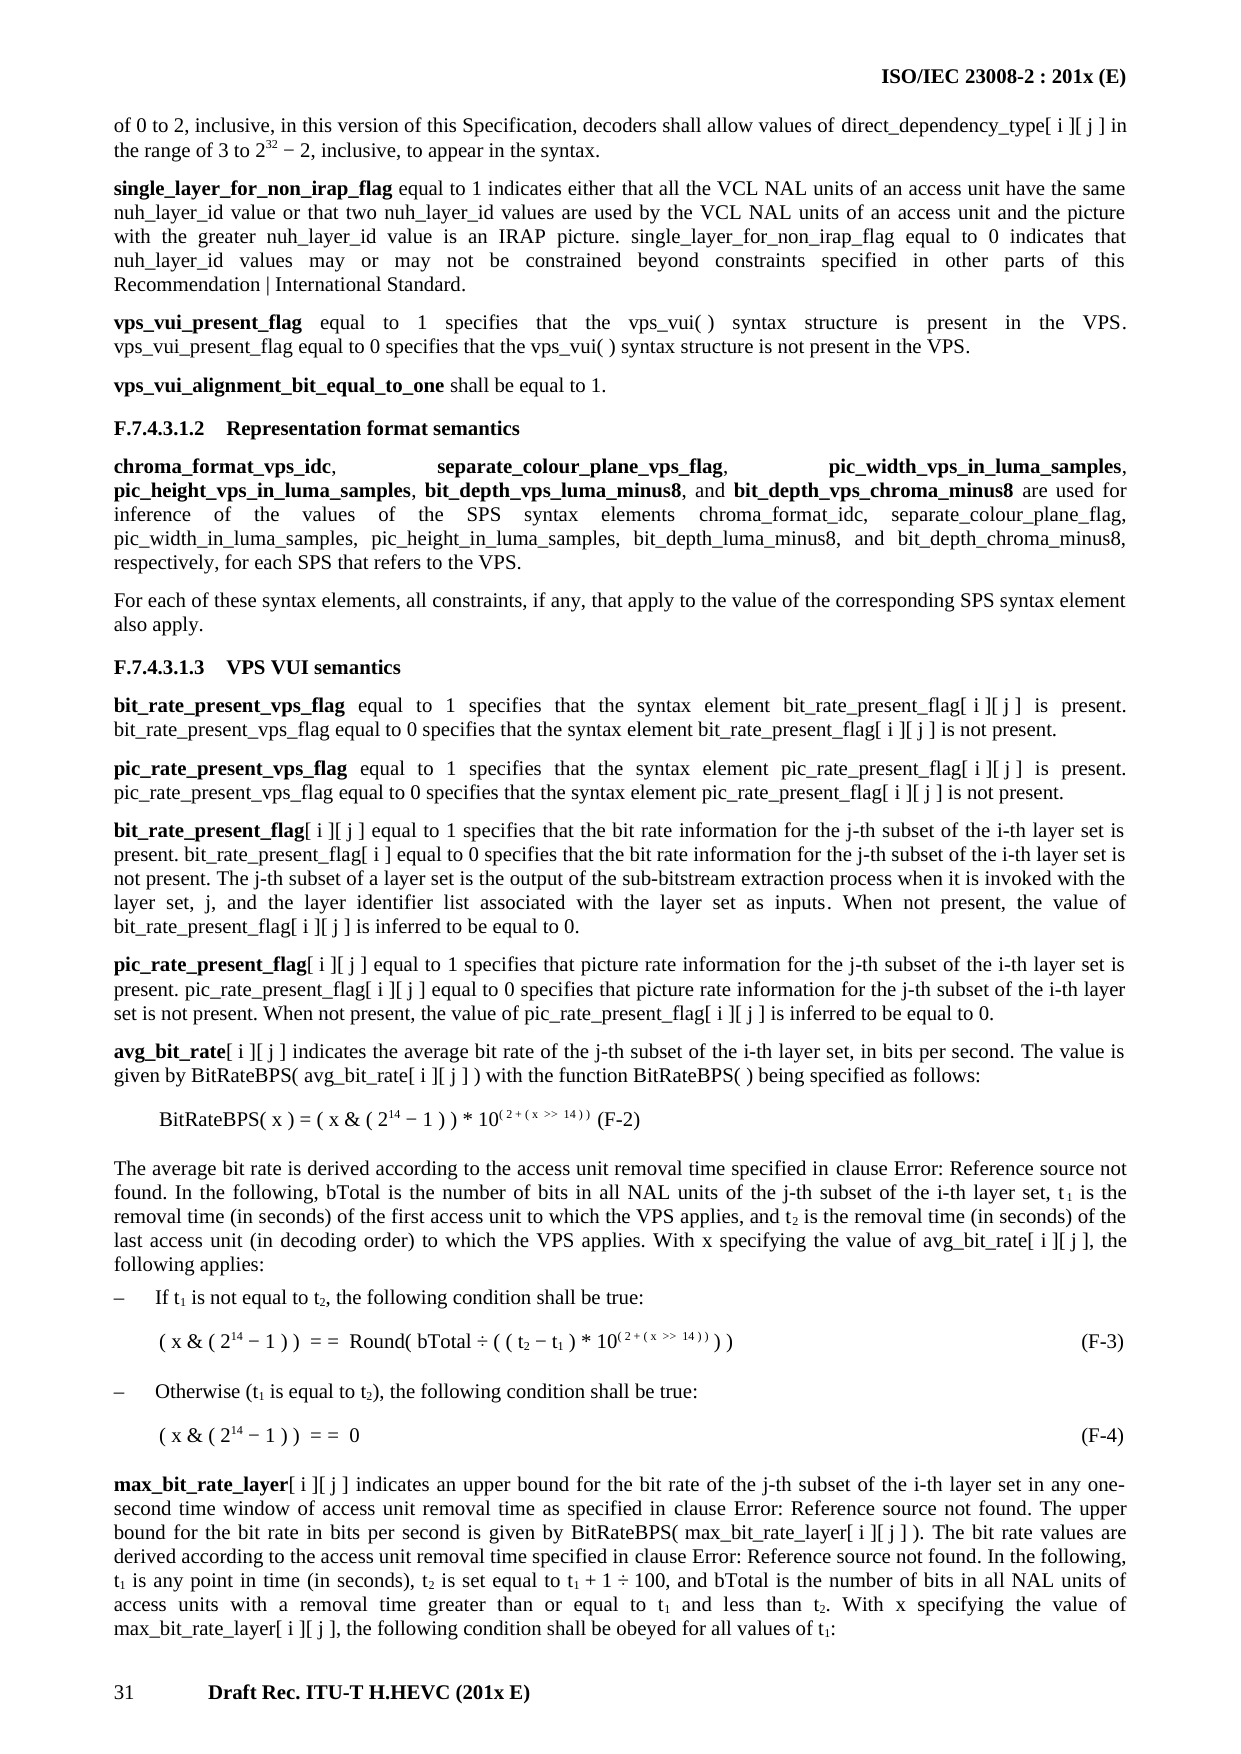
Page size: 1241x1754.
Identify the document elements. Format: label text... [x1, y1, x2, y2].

text avg_bit_rate[ i ][ j ] indicates the average bit rate of the j-th subset of the i-th layer set, in bits per second. The value is given by BitRateBPS( avg_bit_rate[ i ][ j ] ) with the function BitRateBPS( ) being specified as follows: [113, 1039, 1127, 1087]
text pic_rate_present_flag[ i ][ j ] equal to 1 specifies that picture rate information for the j-th subset of the i-th layer set is present. pic_rate_present_flag[ i ][ j ] equal to 0 specifies that picture rate information for the j-th subset of the i-th layer set is not present. When not present, the value of pic_rate_present_flag[ i ][ j ] is inferred to be equal to 0. [113, 952, 1127, 1024]
text ( x & ( 214 − 1 ) ) = = Round( bTotal ÷ ( ( t2 − t1 ) * 10( 2 + ( x >> 14 ) ) ) ) (F-3) [159, 1329, 1127, 1353]
text chroma_format_vps_idc, separate_colour_plane_vps_flag, pic_width_vps_in_luma_samples, pic_height_vps_in_luma_samples, bit_depth_vps_luma_minus8, and bit_depth_vps_chroma_minus8 are used for inference of the values of the SPS syntax elements chroma_format_idc, separate_colour_plane_flag, pic_width_in_luma_samples, pic_height_in_luma_samples, bit_depth_luma_minus8, and bit_depth_chroma_minus8, respectively, for each SPS that refers to the VPS. [113, 454, 1127, 574]
text pic_rate_present_vps_flag equal to 1 specifies that the syntax element pic_rate_present_flag[ i ][ j ] is present. pic_rate_present_vps_flag equal to 0 specifies that the syntax element pic_rate_present_flag[ i ][ j ] is not present. [113, 756, 1127, 804]
text bit_rate_present_flag[ i ][ j ] equal to 1 specifies that the bit rate information for the j-th subset of the i-th layer set is present. bit_rate_present_flag[ i ] equal to 0 specifies that the bit rate information for the j-th subset of the i-th layer set is not present. The j-th subset of a layer set is the output of the sub-bitstream extraction process when it is invoked with the layer set, j, and the layer identifier list associated with the layer set as inputs. When not present, the value of bit_rate_present_flag[ i ][ j ] is inferred to be equal to 0. [113, 818, 1127, 938]
text – Otherwise (t1 is equal to t2), the following condition shall be true: [113, 1378, 1127, 1403]
text ( x & ( 214 − 1 ) ) = = 0 (F-4) [159, 1423, 1127, 1447]
text vps_vui_alignment_bit_equal_to_one shall be equal to 1. [113, 372, 1127, 397]
text single_layer_for_non_irap_flag equal to 1 indicates either that all the VCL NAL units of an access unit have the same nuh_layer_id value or that two nuh_layer_id values are used by the VCL NAL units of an access unit and the picture with the greater nuh_layer_id value is an IRAP picture. single_layer_for_non_irap_flag equal to 0 indicates that nuh_layer_id values may or may not be constrained beyond constraints specified in other parts of this Recommendation | International Standard. [113, 176, 1127, 296]
text For each of these syntax elements, all constraints, if any, that apply to the value of the corresponding SPS syntax element also apply. [113, 588, 1127, 636]
list Representation format semantics [113, 415, 1127, 439]
text vps_vui_present_flag equal to 1 specifies that the vps_vui( ) syntax structure is present in the VPS. vps_vui_present_flag equal to 0 specifies that the vps_vui( ) syntax structure is not present in the VPS. [113, 310, 1127, 358]
text BitRateBPS( x ) = ( x & ( 214 − 1 ) ) * 10( 2 + ( x >> 14 ) ) (F-2) [159, 1107, 1127, 1131]
text bit_rate_present_vps_flag equal to 1 specifies that the syntax element bit_rate_present_flag[ i ][ j ] is present. bit_rate_present_vps_flag equal to 0 specifies that the syntax element bit_rate_present_flag[ i ][ j ] is not present. [113, 693, 1127, 741]
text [113, 113, 1127, 162]
list VPS VUI semantics [113, 655, 1127, 679]
text – If t1 is not equal to t2, the following condition shall be true: [113, 1285, 1127, 1309]
